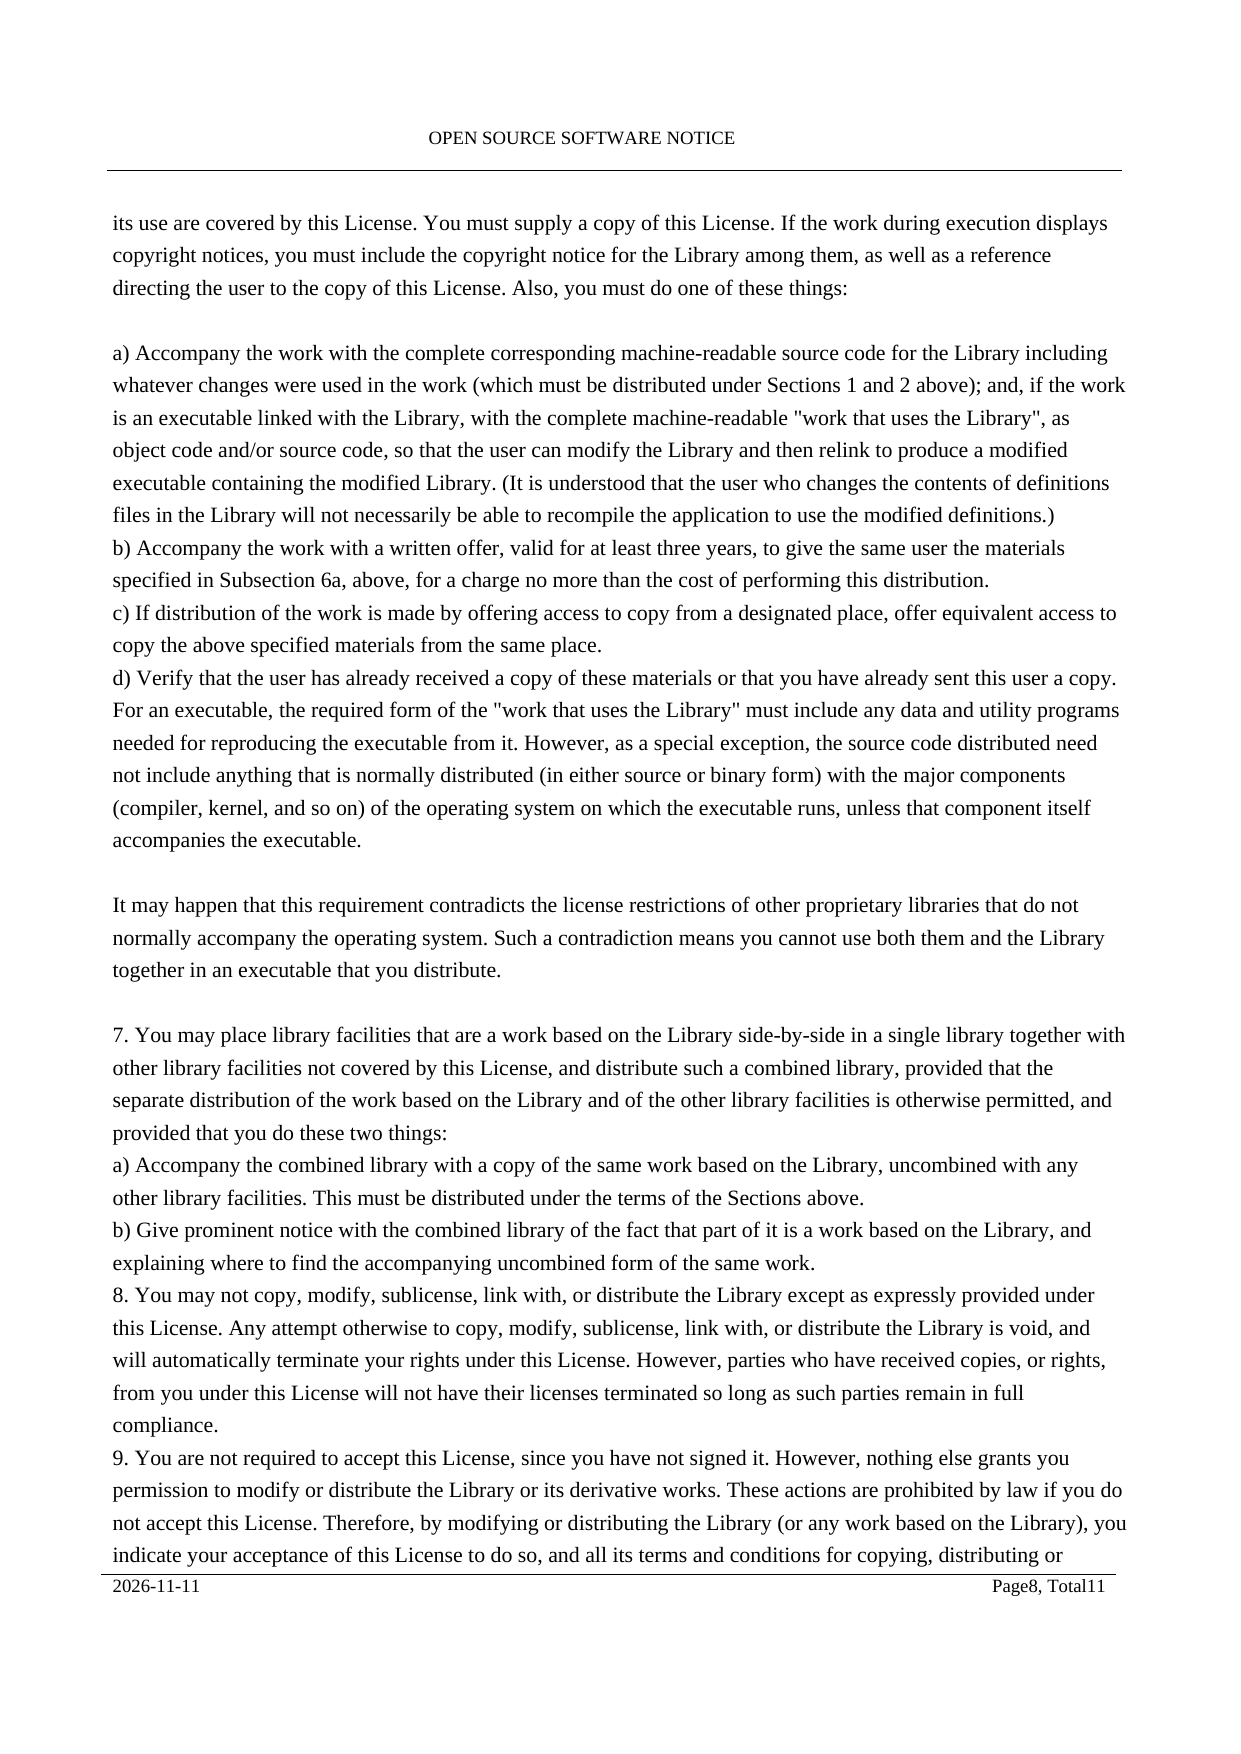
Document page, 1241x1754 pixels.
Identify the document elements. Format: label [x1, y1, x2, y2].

text [112, 206, 1128, 1571]
